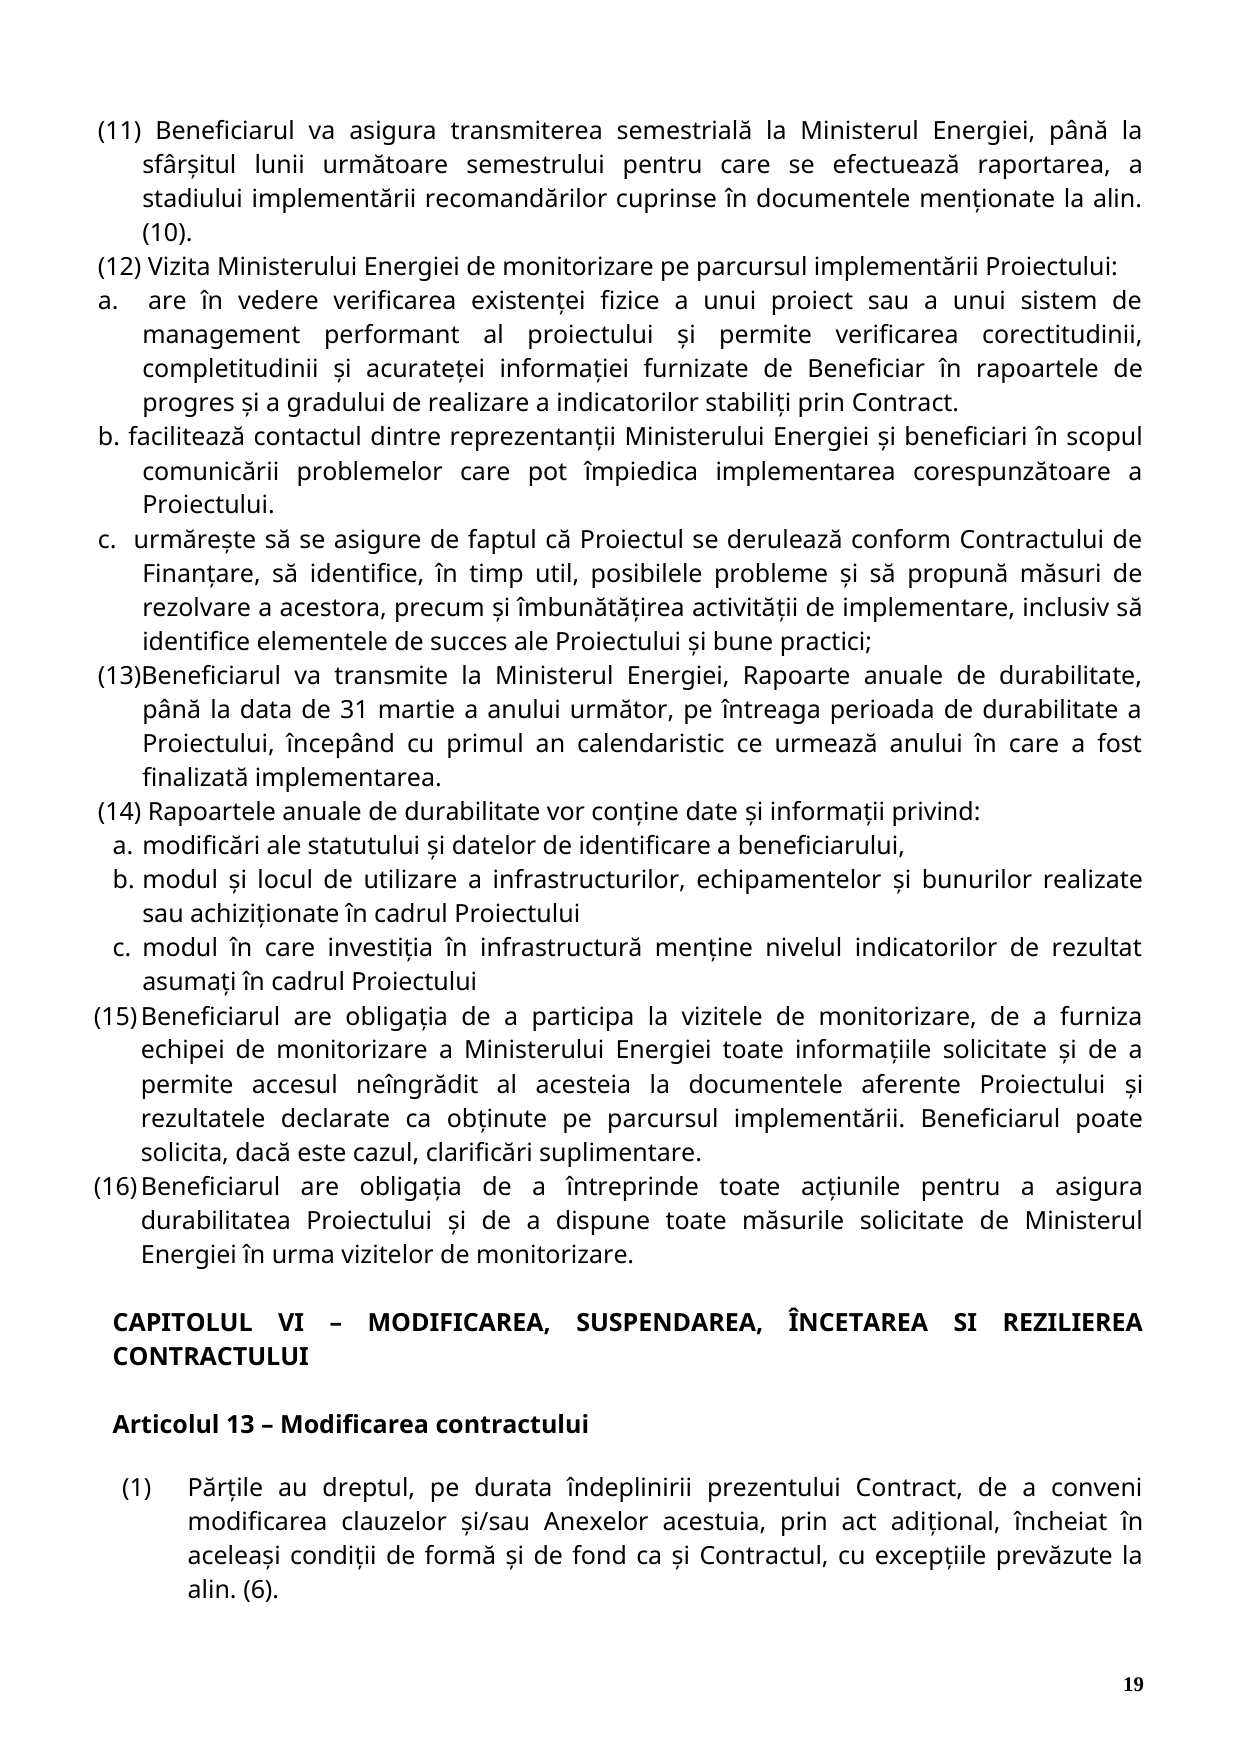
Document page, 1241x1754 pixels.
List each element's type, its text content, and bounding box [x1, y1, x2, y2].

text (11) Beneficiarul va asigura transmiterea semestrială la Ministerul Energiei, până la sfârșitul lunii următoare semestrului pentru care se efectuează raportarea, a stadiului implementării recomandărilor cuprinse în documentele menționate la alin. (10). [98, 112, 1144, 249]
list Părţile au dreptul, pe durata îndeplinirii prezentului Contract, de a conveni modificarea clauzelor şi/sau Anexelor acestuia, prin act adiţional, încheiat în aceleaşi condiţii de formă și de fond ca şi Contractul, cu excepţiile prevăzute la alin. (6). [122, 1470, 1144, 1606]
text c. modul în care investiția în infrastructură menține nivelul indicatorilor de rezultat asumați în cadrul Proiectului [112, 930, 1144, 998]
text (13)Beneficiarul va transmite la Ministerul Energiei, Rapoarte anuale de durabilitate, până la data de 31 martie a anului următor, pe întreaga perioada de durabilitate a Proiectului, începând cu primul an calendaristic ce urmează anului în care a fost finalizată implementarea. [98, 657, 1144, 794]
text (15) Beneficiarul are obligaţia de a participa la vizitele de monitorizare, de a furniza echipei de monitorizare a Ministerului Energiei toate informaţiile solicitate şi de a permite accesul neîngrădit al acesteia la documentele aferente Proiectului și rezultatele declarate ca obţinute pe parcursul implementării. Beneficiarul poate solicita, dacă este cazul, clarificări suplimentare. [94, 998, 1144, 1168]
text a. are în vedere verificarea existenţei fizice a unui proiect sau a unui sistem de management performant al proiectului şi permite verificarea corectitudinii, completitudinii şi acurateţei informaţiei furnizate de Beneficiar în rapoartele de progres şi a gradului de realizare a indicatorilor stabiliţi prin Contract. [98, 283, 1144, 419]
text (16) Beneficiarul are obligația de a întreprinde toate acțiunile pentru a asigura durabilitatea Proiectului și de a dispune toate măsurile solicitate de Ministerul Energiei în urma vizitelor de monitorizare. [94, 1168, 1144, 1271]
text (14) Rapoartele anuale de durabilitate vor conține date și informații privind: [98, 794, 1144, 828]
text a. modificări ale statutului și datelor de identificare a beneficiarului, [112, 828, 1144, 862]
subtitle Articolul 13 – Modificarea contractului [112, 1407, 1144, 1441]
text (12) Vizita Ministerului Energiei de monitorizare pe parcursul implementării Proiectului: [98, 249, 1144, 283]
subtitle CAPITOLUL VI – MODIFICAREA, SUSPENDAREA, ÎNCETAREA SI REZILIEREA CONTRACTULUI [112, 1305, 1144, 1373]
text b. facilitează contactul dintre reprezentanţii Ministerului Energiei şi beneficiari în scopul comunicării problemelor care pot împiedica implementarea corespunzătoare a Proiectului. [98, 419, 1144, 521]
text c. urmăreşte să se asigure de faptul că Proiectul se derulează conform Contractului de Finanţare, să identifice, în timp util, posibilele probleme şi să propună măsuri de rezolvare a acestora, precum şi îmbunătățirea activităţii de implementare, inclusiv să identifice elementele de succes ale Proiectului și bune practici; [98, 521, 1144, 657]
text b. modul și locul de utilizare a infrastructurilor, echipamentelor și bunurilor realizate sau achiziționate în cadrul Proiectului [112, 862, 1144, 930]
